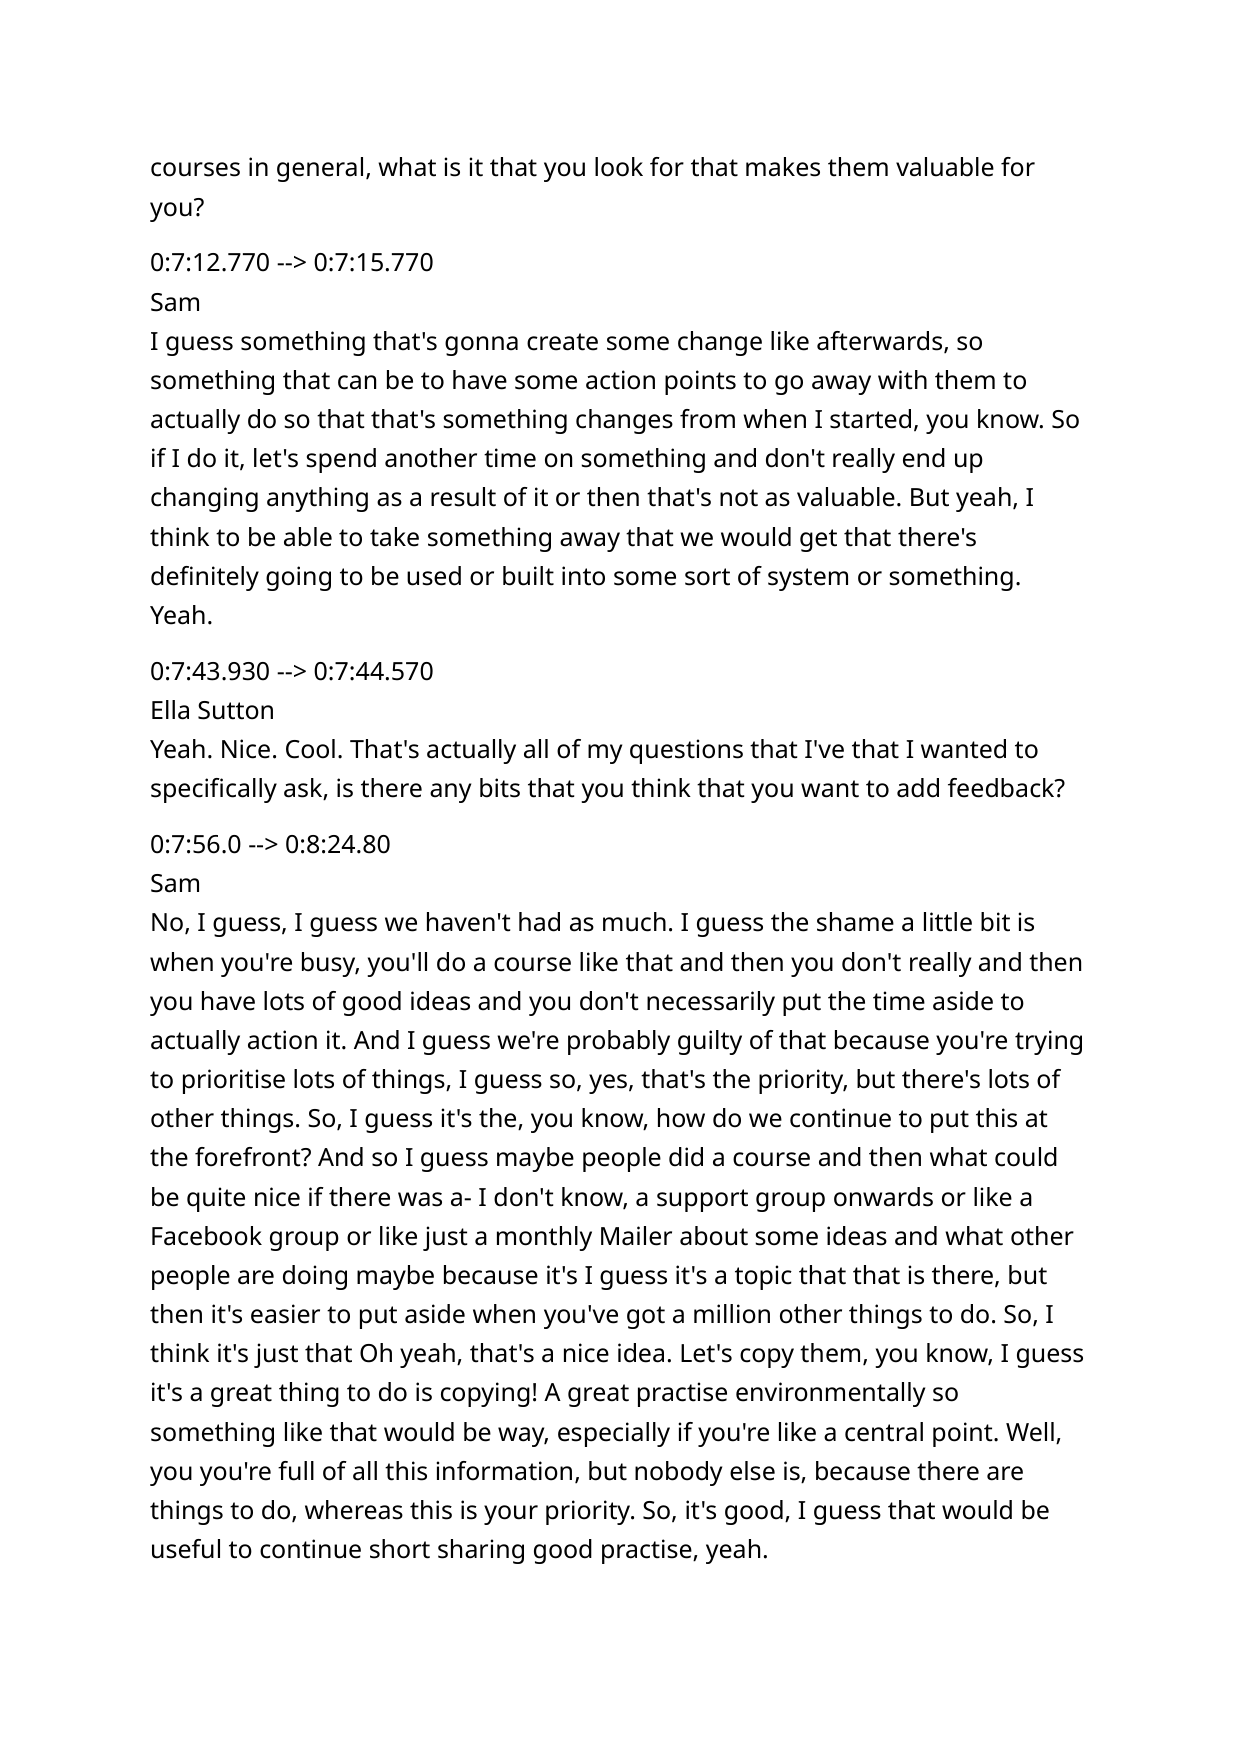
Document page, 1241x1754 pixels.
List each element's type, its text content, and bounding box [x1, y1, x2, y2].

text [150, 150, 1090, 223]
text 0:7:56.0 --> 0:8:24.80 Sam No, I guess, I guess we haven't had as much. I guess the shame a little bit is when you're busy, you'll do a course like that and then you don't really and then you have lots of good ideas and you don't necessarily put the time aside to actually action it. And I guess we're probably guilty of that because you're trying to prioritise lots of things, I guess so, yes, that's the priority, but there's lots of other things. So, I guess it's the, you know, how do we continue to put this at the forefront? And so I guess maybe people did a course and then what could be quite nice if there was a- I don't know, a support group onwards or like a Facebook group or like just a monthly Mailer about some ideas and what other people are doing maybe because it's I guess it's a topic that that is there, but then it's easier to put aside when you've got a million other things to do. So, I think it's just that Oh yeah, that's a nice idea. Let's copy them, you know, I guess it's a great thing to do is copying! A great practise environmentally so something like that would be way, especially if you're like a central point. Well, you you're full of all this information, but nobody else is, because there are things to do, whereas this is your priority. So, it's good, I guess that would be useful to continue short sharing good practise, yeah. [150, 827, 1090, 1566]
text 0:7:43.930 --> 0:7:44.570 Ella Sutton Yeah. Nice. Cool. That's actually all of my questions that I've that I wanted to specifically ask, is there any bits that you think that you want to add feedback? [150, 653, 1090, 805]
text 0:7:12.770 --> 0:7:15.770 Sam I guess something that's gonna create some change like afterwards, so something that can be to have some action points to go away with them to actually do so that that's something changes from when I started, you know. So if I do it, let's spend another time on something and don't really end up changing anything as a result of it or then that's not as valuable. But yeah, I think to be able to take something away that we would get that there's definitely going to be used or built into some sort of system or something. Yeah. [150, 245, 1090, 632]
